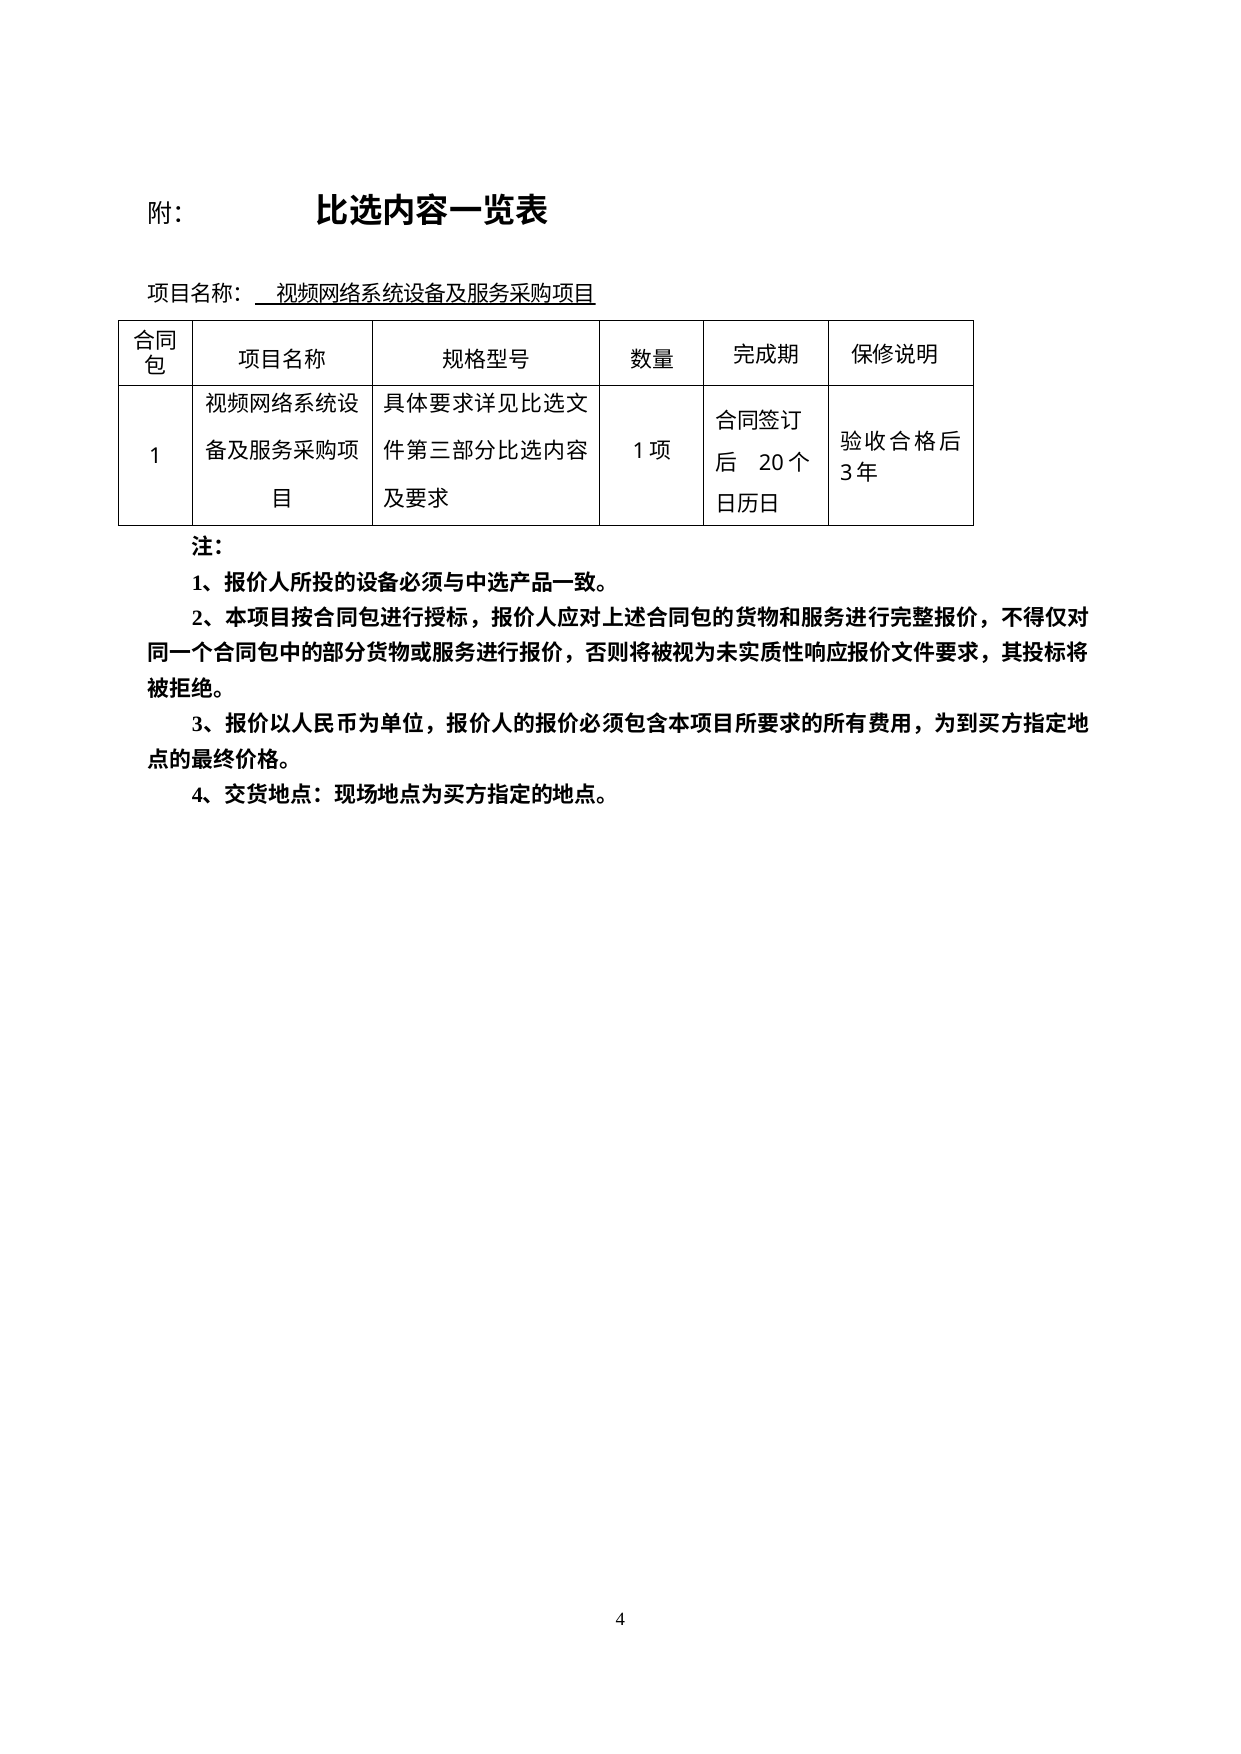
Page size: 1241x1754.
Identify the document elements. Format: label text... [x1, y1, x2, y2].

text 2、本项目按合同包进行授标，报价人应对上述合同包的货物和服务进行完整报价，不得仅对同一个合同包中的部分货物或服务进行报价，否则将被视为未实质性响应报价文件要求，其投标将被拒绝。 [148, 597, 1092, 703]
table_header 项目名称 [193, 321, 372, 385]
table_header 规格型号 [373, 321, 599, 385]
table_cell 视频网络系统设备及服务采购项目 [193, 386, 372, 525]
table_header 保修说明 [829, 321, 973, 385]
text 注： [148, 526, 1092, 562]
table_cell 1 [119, 386, 192, 525]
text 附： 比选内容一览表 [148, 184, 1092, 232]
table_cell 具体要求详见比选文件第三部分比选内容及要求 [373, 386, 599, 525]
text 3、报价以人民币为单位，报价人的报价必须包含本项目所要求的所有费用，为到买方指定地点的最终价格。 [148, 703, 1092, 774]
text 项目名称： 视频网络系统设备及服务采购项目 [148, 276, 1092, 308]
text 1、报价人所投的设备必须与中选产品一致。 [148, 562, 1092, 597]
table_cell 验收合格后3年 [829, 386, 973, 525]
table_cell 合同签订后 20个日历日 [704, 386, 828, 525]
table_header 数量 [600, 321, 703, 385]
text 4、交货地点：现场地点为买方指定的地点。 [148, 774, 1092, 809]
table_header 合同包 [119, 321, 192, 385]
table_cell 1项 [600, 386, 703, 525]
table_header 完成期 [704, 321, 828, 385]
